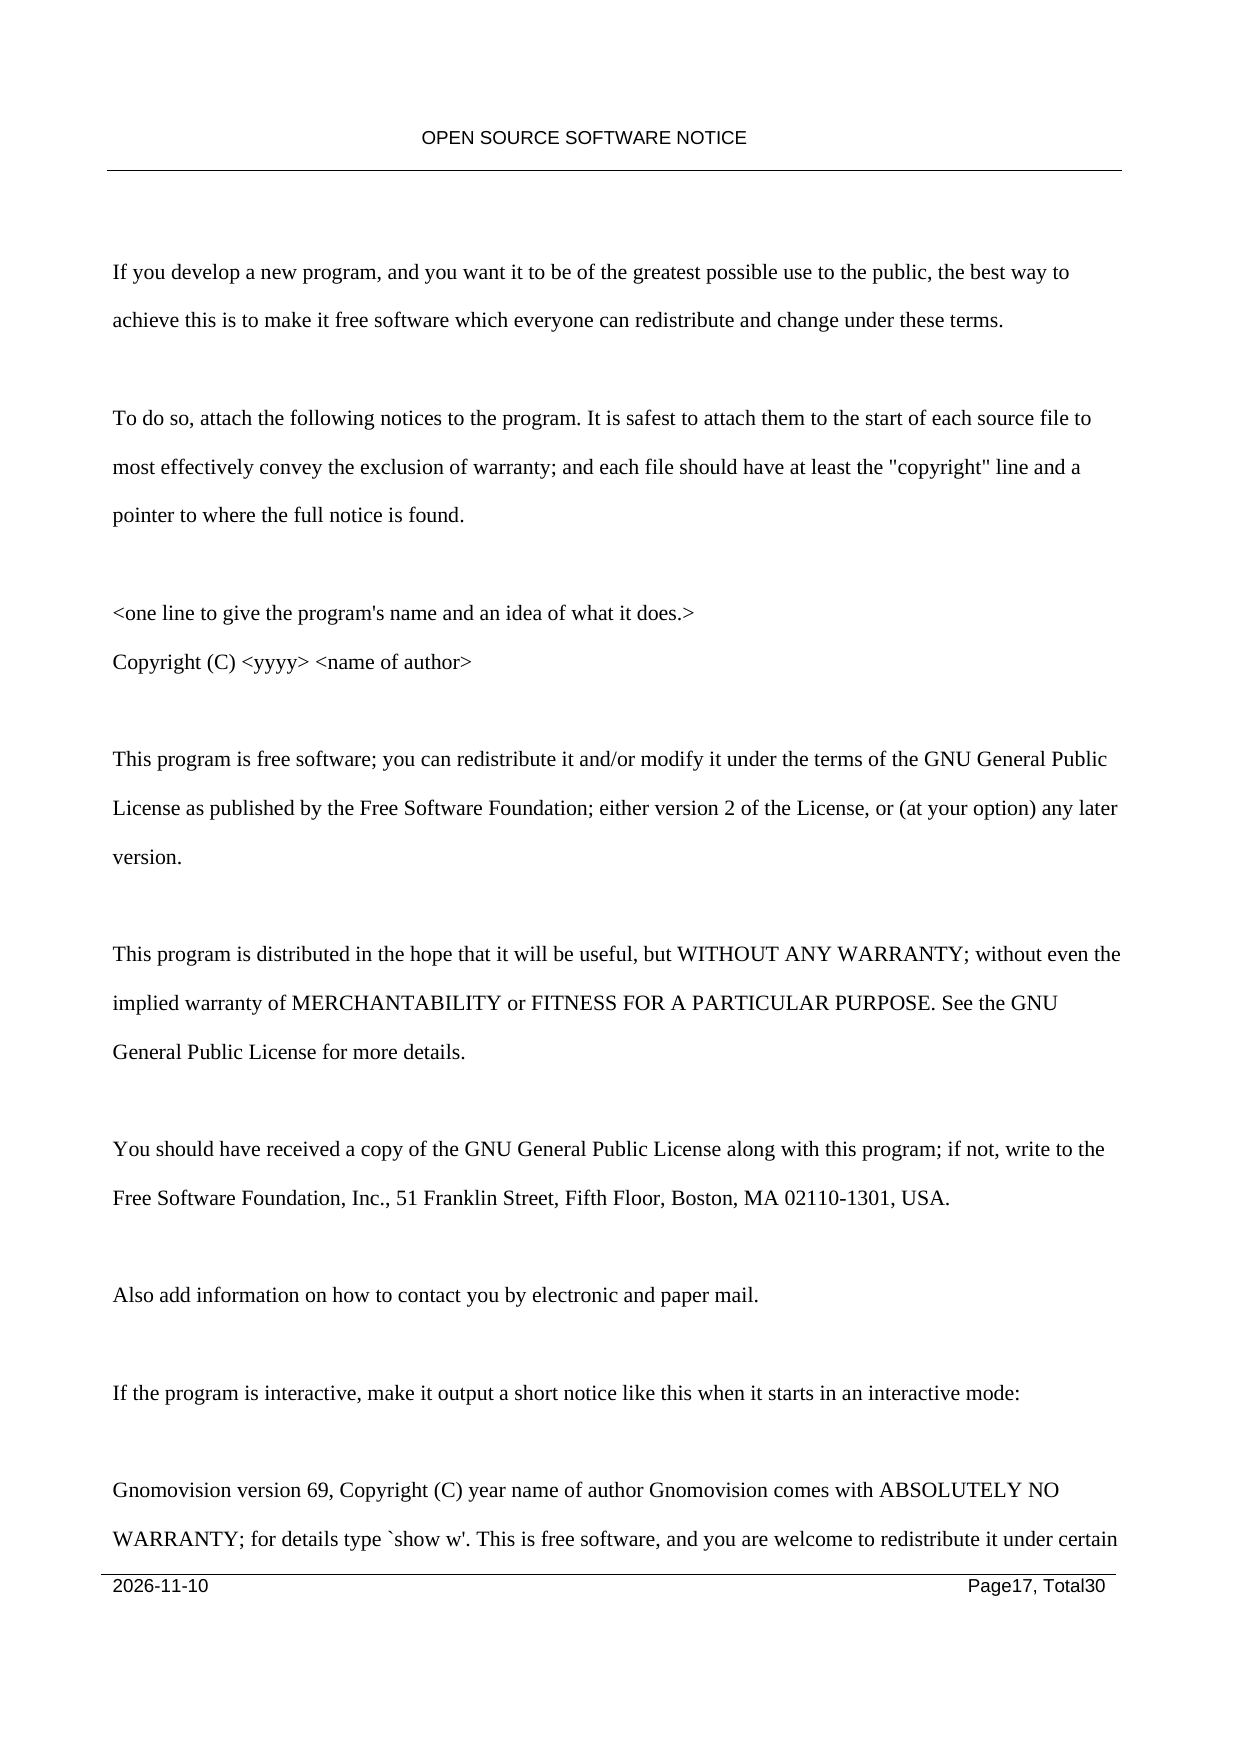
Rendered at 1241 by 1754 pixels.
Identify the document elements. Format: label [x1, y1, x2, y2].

text [112, 206, 1128, 1555]
